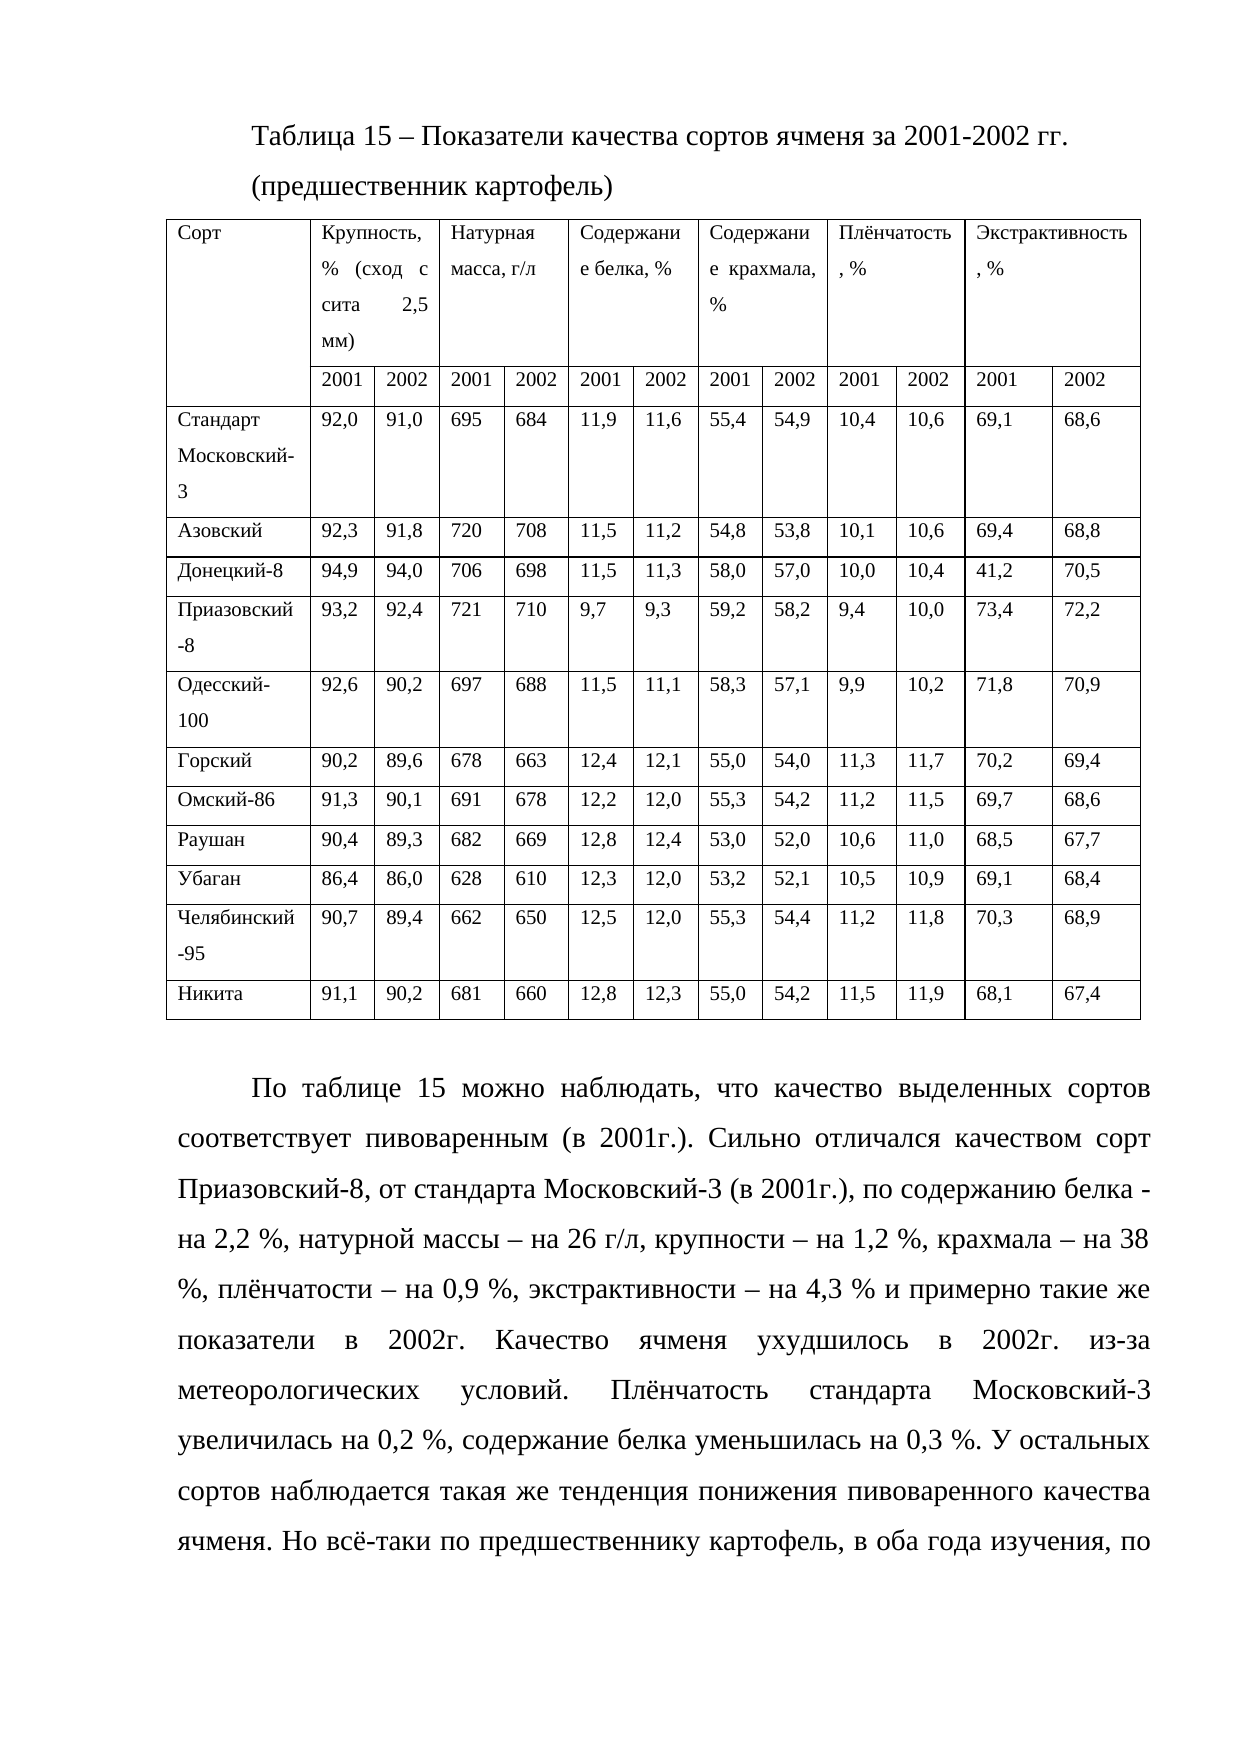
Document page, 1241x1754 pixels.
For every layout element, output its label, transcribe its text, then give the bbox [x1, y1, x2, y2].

table_cell 691 [440, 787, 504, 825]
table_cell 70,2 [966, 748, 1052, 786]
table_cell 69,1 [966, 407, 1052, 517]
table_cell 58,2 [763, 597, 827, 671]
table_cell 11,0 [897, 826, 964, 865]
table_cell 10,5 [828, 866, 896, 904]
table_cell 2001 [966, 367, 1052, 406]
table_cell 54,2 [763, 981, 827, 1019]
table_cell 12,3 [569, 866, 633, 904]
table_cell 9,4 [828, 597, 896, 671]
table_cell 684 [505, 407, 568, 517]
table_cell 9,7 [569, 597, 633, 671]
table_cell 11,3 [634, 558, 698, 596]
table_cell 11,5 [897, 787, 964, 825]
table_cell 2002 [375, 367, 439, 406]
table_cell 706 [440, 558, 504, 596]
table_cell 11,5 [569, 518, 633, 556]
table_cell 91,1 [311, 981, 374, 1019]
table_cell 663 [505, 748, 568, 786]
table_cell 68,9 [1053, 905, 1140, 979]
table_cell 10,0 [897, 597, 964, 671]
table_cell 10,4 [828, 407, 896, 517]
table_cell 92,3 [311, 518, 374, 556]
table_cell 94,9 [311, 558, 374, 596]
table_cell 11,9 [897, 981, 964, 1019]
table_cell 662 [440, 905, 504, 979]
table_cell 11,2 [828, 787, 896, 825]
table_cell 9,3 [634, 597, 698, 671]
table_cell 11,8 [897, 905, 964, 979]
table_cell Азовский [167, 518, 310, 556]
table_cell 53,2 [699, 866, 762, 904]
table_cell 688 [505, 672, 568, 747]
table_cell 697 [440, 672, 504, 747]
table_header Экстрактивность, % [966, 220, 1140, 366]
table_cell 90,2 [375, 981, 439, 1019]
table_cell 73,4 [966, 597, 1052, 671]
table_cell 12,5 [569, 905, 633, 979]
table_cell Омский-86 [167, 787, 310, 825]
table_cell 68,4 [1053, 866, 1140, 904]
table_cell 2001 [569, 367, 633, 406]
table_cell 89,4 [375, 905, 439, 979]
table_cell 10,6 [897, 518, 964, 556]
table_cell 86,4 [311, 866, 374, 904]
table_cell 2002 [1053, 367, 1140, 406]
table_cell 54,9 [763, 407, 827, 517]
table_cell 90,1 [375, 787, 439, 825]
table_cell 2002 [897, 367, 964, 406]
table_cell 12,8 [569, 826, 633, 865]
table_cell 68,1 [966, 981, 1052, 1019]
table_cell Раушан [167, 826, 310, 865]
table_cell 11,2 [828, 905, 896, 979]
table_cell 53,8 [763, 518, 827, 556]
table_cell 69,7 [966, 787, 1052, 825]
table_cell 68,6 [1053, 787, 1140, 825]
table_cell 698 [505, 558, 568, 596]
table_cell 720 [440, 518, 504, 556]
table_cell Убаган [167, 866, 310, 904]
table_cell 11,1 [634, 672, 698, 747]
table_cell 11,9 [569, 407, 633, 517]
table_cell 11,6 [634, 407, 698, 517]
table_cell 67,4 [1053, 981, 1140, 1019]
table_cell Стандарт Московский-3 [167, 407, 310, 517]
table_cell 610 [505, 866, 568, 904]
table_cell 70,9 [1053, 672, 1140, 747]
table_cell 68,5 [966, 826, 1052, 865]
table_cell 2001 [440, 367, 504, 406]
table_header Плёнчатость, % [828, 220, 964, 366]
table_cell 12,1 [634, 748, 698, 786]
table_header Сорт [167, 220, 310, 406]
table_header Содержание белка, % [569, 220, 698, 366]
table_cell 10,9 [897, 866, 964, 904]
table_cell Донецкий-8 [167, 558, 310, 596]
table_cell 53,0 [699, 826, 762, 865]
table_cell 2001 [699, 367, 762, 406]
table_cell 11,5 [569, 672, 633, 747]
table_header Натурная масса, г/л [440, 220, 568, 366]
table_cell 710 [505, 597, 568, 671]
table_cell 72,2 [1053, 597, 1140, 671]
table_cell Горский [167, 748, 310, 786]
table_cell 94,0 [375, 558, 439, 596]
table_cell 70,5 [1053, 558, 1140, 596]
text (предшественник картофель) [177, 168, 1152, 202]
table_cell 54,4 [763, 905, 827, 979]
table_cell 69,1 [966, 866, 1052, 904]
table_cell 681 [440, 981, 504, 1019]
table_cell 2001 [828, 367, 896, 406]
table_cell 71,8 [966, 672, 1052, 747]
table_cell 57,0 [763, 558, 827, 596]
table_header Крупность, % (сход с сита 2,5 мм) [311, 220, 439, 366]
table_cell 91,3 [311, 787, 374, 825]
table_header Содержание крахмала, % [699, 220, 827, 366]
table_cell 9,9 [828, 672, 896, 747]
table_cell 55,3 [699, 905, 762, 979]
table_cell 669 [505, 826, 568, 865]
table_cell 55,3 [699, 787, 762, 825]
table_cell 12,4 [634, 826, 698, 865]
table_cell 695 [440, 407, 504, 517]
table_cell 660 [505, 981, 568, 1019]
table_cell 59,2 [699, 597, 762, 671]
table_cell 86,0 [375, 866, 439, 904]
table_cell Никита [167, 981, 310, 1019]
table_cell 52,0 [763, 826, 827, 865]
table_cell 90,7 [311, 905, 374, 979]
table_cell 70,3 [966, 905, 1052, 979]
text Таблица 15 – Показатели качества сортов ячменя за 2001-2002 гг. [177, 118, 1152, 152]
table_cell 10,6 [897, 407, 964, 517]
table_cell 58,3 [699, 672, 762, 747]
table_cell 2002 [634, 367, 698, 406]
table_cell 90,4 [311, 826, 374, 865]
table_cell 11,5 [828, 981, 896, 1019]
table_cell 11,7 [897, 748, 964, 786]
table_cell 10,0 [828, 558, 896, 596]
table_cell Челябинский-95 [167, 905, 310, 979]
table_cell 55,0 [699, 981, 762, 1019]
table_cell 11,5 [569, 558, 633, 596]
table_cell 58,0 [699, 558, 762, 596]
table_cell 12,2 [569, 787, 633, 825]
table_cell 55,0 [699, 748, 762, 786]
table_cell 721 [440, 597, 504, 671]
table_cell 55,4 [699, 407, 762, 517]
table_cell 12,0 [634, 787, 698, 825]
table_cell 68,6 [1053, 407, 1140, 517]
table_cell 10,6 [828, 826, 896, 865]
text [177, 1070, 1152, 1557]
table_cell 11,2 [634, 518, 698, 556]
table_cell 708 [505, 518, 568, 556]
table_cell 2002 [763, 367, 827, 406]
table_cell 2001 [311, 367, 374, 406]
table_cell 10,4 [897, 558, 964, 596]
table_cell 12,3 [634, 981, 698, 1019]
table_cell 678 [505, 787, 568, 825]
table_cell 11,3 [828, 748, 896, 786]
table_cell 57,1 [763, 672, 827, 747]
table_cell 92,0 [311, 407, 374, 517]
table_cell 12,4 [569, 748, 633, 786]
table_cell 54,8 [699, 518, 762, 556]
table_cell 54,2 [763, 787, 827, 825]
table_cell 682 [440, 826, 504, 865]
table_cell 69,4 [1053, 748, 1140, 786]
table_cell 90,2 [375, 672, 439, 747]
table_cell Одесский-100 [167, 672, 310, 747]
table_cell 69,4 [966, 518, 1052, 556]
table_cell 54,0 [763, 748, 827, 786]
table_cell 41,2 [966, 558, 1052, 596]
table_cell 10,2 [897, 672, 964, 747]
table_cell 10,1 [828, 518, 896, 556]
table_cell 12,8 [569, 981, 633, 1019]
table_cell 678 [440, 748, 504, 786]
table_cell 52,1 [763, 866, 827, 904]
table_cell 2002 [505, 367, 568, 406]
table_cell 12,0 [634, 905, 698, 979]
table_cell 89,6 [375, 748, 439, 786]
table_cell 91,0 [375, 407, 439, 517]
table_cell 650 [505, 905, 568, 979]
table_cell 92,6 [311, 672, 374, 747]
table_cell 93,2 [311, 597, 374, 671]
table_cell 92,4 [375, 597, 439, 671]
table_cell Приазовский-8 [167, 597, 310, 671]
table_cell 67,7 [1053, 826, 1140, 865]
table_cell 91,8 [375, 518, 439, 556]
table_cell 68,8 [1053, 518, 1140, 556]
table_cell 628 [440, 866, 504, 904]
table_cell 12,0 [634, 866, 698, 904]
table_cell 90,2 [311, 748, 374, 786]
table_cell 89,3 [375, 826, 439, 865]
